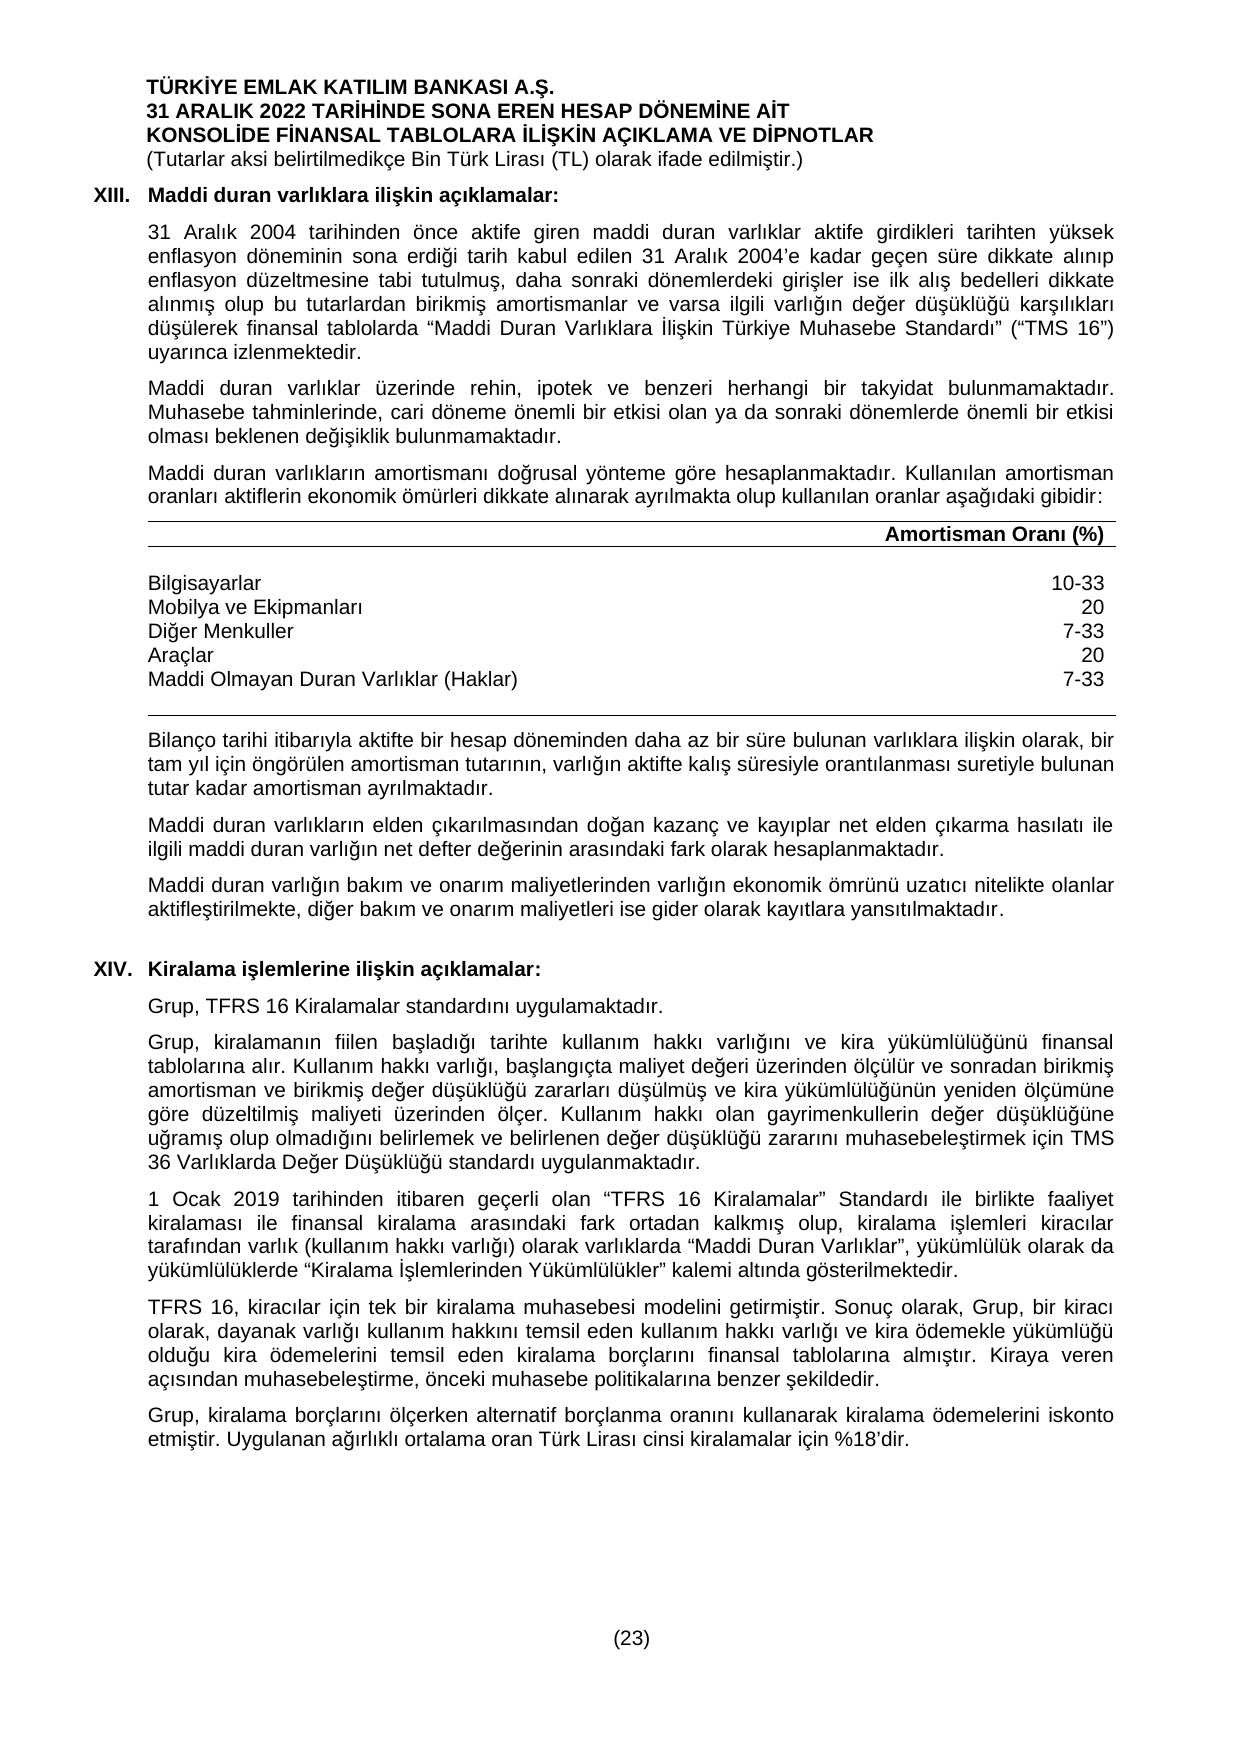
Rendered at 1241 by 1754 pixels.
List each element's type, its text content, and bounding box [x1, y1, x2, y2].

text 1 Ocak 2019 tarihinden itibaren geçerli olan “TFRS 16 Kiralamalar” Standardı ile birlikte faaliyet kiralaması ile finansal kiralama arasındaki fark ortadan kalkmış olup, kiralama işlemleri kiracılar tarafından varlık (kullanım hakkı varlığı) olarak varlıklarda “Maddi Duran Varlıklar”, yükümlülük olarak da yükümlülüklerde “Kiralama İşlemlerinden Yükümlülükler” kalemi altında gösterilmektedir. [148, 1186, 1116, 1282]
text Bilanço tarihi itibarıyla aktifte bir hesap döneminden daha az bir süre bulunan varlıklara ilişkin olarak, bir tam yıl için öngörülen amortisman tutarının, varlığın aktifte kalış süresiyle orantılanması suretiyle bulunan tutar kadar amortisman ayrılmaktadır. [148, 728, 1116, 800]
text Maddi duran varlığın bakım ve onarım maliyetlerinden varlığın ekonomik ömrünü uzatıcı nitelikte olanlar aktifleştirilmekte, diğer bakım ve onarım maliyetleri ise gider olarak kayıtlara yansıtılmaktadır. [148, 873, 1116, 921]
text Grup, kiralamanın fiilen başladığı tarihte kullanım hakkı varlığını ve kira yükümlülüğünü finansal tablolarına alır. Kullanım hakkı varlığı, başlangıçta maliyet değeri üzerinden ölçülür ve sonradan birikmiş amortisman ve birikmiş değer düşüklüğü zararları düşülmüş ve kira yükümlülüğünün yeniden ölçümüne göre düzeltilmiş maliyeti üzerinden ölçer. Kullanım hakkı olan gayrimenkullerin değer düşüklüğüne uğramış olup olmadığını belirlemek ve belirlenen değer düşüklüğü zararını muhasebeleştirmek için TMS 36 Varlıklarda Değer Düşüklüğü standardı uygulanmaktadır. [148, 1030, 1116, 1174]
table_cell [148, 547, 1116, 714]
text Maddi duran varlıkların elden çıkarılmasından doğan kazanç ve kayıplar net elden çıkarma hasılatı ile ilgili maddi duran varlığın net defter değerinin arasındaki fark olarak hesaplanmaktadır. [148, 812, 1116, 860]
text Maddi duran varlıklar üzerinde rehin, ipotek ve benzeri herhangi bir takyidat bulunmamaktadır. Muhasebe tahminlerinde, cari döneme önemli bir etkisi olan ya da sonraki dönemlerde önemli bir etkisi olması beklenen değişiklik bulunmamaktadır. [148, 376, 1116, 448]
text XIV. Kiralama işlemlerine ilişkin açıklamalar: [93, 957, 1116, 981]
text TFRS 16, kiracılar için tek bir kiralama muhasebesi modelini getirmiştir. Sonuç olarak, Grup, bir kiracı olarak, dayanak varlığı kullanım hakkını temsil eden kullanım hakkı varlığı ve kira ödemekle yükümlüğü olduğu kira ödemelerini temsil eden kiralama borçlarını finansal tablolarına almıştır. Kiraya veren açısından muhasebeleştirme, önceki muhasebe politikalarına benzer şekildedir. [148, 1295, 1116, 1391]
text 31 Aralık 2004 tarihinden önce aktife giren maddi duran varlıklar aktife girdikleri tarihten yüksek enflasyon döneminin sona erdiği tarih kabul edilen 31 Aralık 2004’e kadar geçen süre dikkate alınıp enflasyon düzeltmesine tabi tutulmuş, daha sonraki dönemlerdeki girişler ise ilk alış bedelleri dikkate alınmış olup bu tutarlardan birikmiş amortismanlar ve varsa ilgili varlığın değer düşüklüğü karşılıkları düşülerek finansal tablolarda “Maddi Duran Varlıklara İlişkin Türkiye Muhasebe Standardı” (“TMS 16”) uyarınca izlenmektedir. [148, 220, 1116, 363]
text XIII. Maddi duran varlıklara ilişkin açıklamalar: [93, 183, 1116, 207]
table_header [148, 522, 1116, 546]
text Maddi duran varlıkların amortismanı doğrusal yönteme göre hesaplanmaktadır. Kullanılan amortisman oranları aktiflerin ekonomik ömürleri dikkate alınarak ayrılmakta olup kullanılan oranlar aşağıdaki gibidir: [148, 460, 1116, 508]
text Grup, TFRS 16 Kiralamalar standardını uygulamaktadır. [148, 994, 1116, 1018]
text Grup, kiralama borçlarını ölçerken alternatif borçlanma oranını kullanarak kiralama ödemelerini iskonto etmiştir. Uygulanan ağırlıklı ortalama oran Türk Lirası cinsi kiralamalar için %18’dir. [148, 1403, 1116, 1451]
